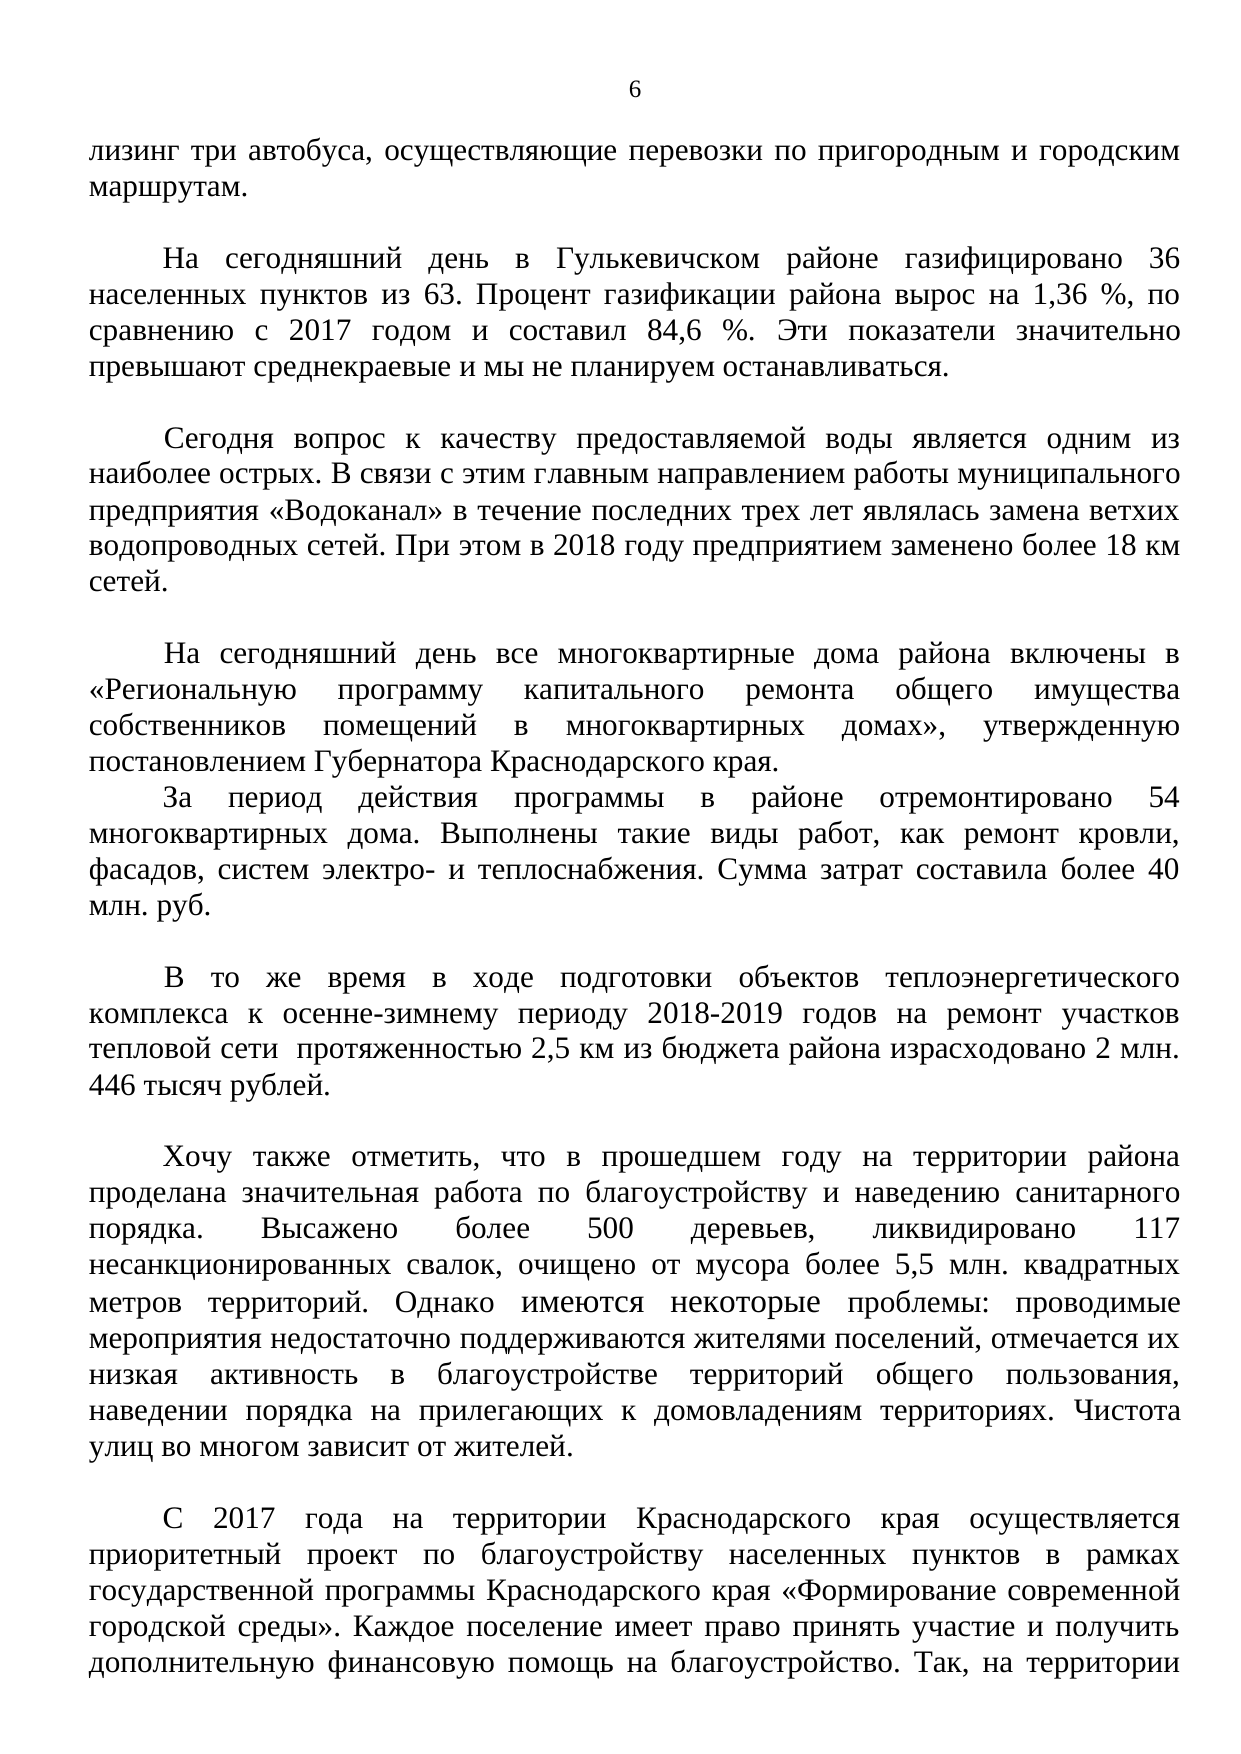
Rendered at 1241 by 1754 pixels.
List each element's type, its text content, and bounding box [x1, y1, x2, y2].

text В то же время в ходе подготовки объектов теплоэнергетического комплекса к осенне-зимнему периоду 2018-2019 годов на ремонт участков тепловой сети протяженностью 2,5 км из бюджета района израсходовано 2 млн. 446 тысяч рублей. [89, 958, 1181, 1102]
text На сегодняшний день все многоквартирные дома района включены в «Региональную программу капитального ремонта общего имущества собственников помещений в многоквартирных домах», утвержденную постановлением Губернатора Краснодарского края. [89, 634, 1181, 778]
text Хочу также отметить, что в прошедшем году на территории района проделана значительная работа по благоустройству и наведению санитарного порядка. Высажено более 500 деревьев, ликвидировано 117 несанкционированных свалок, очищено от мусора более 5,5 млн. квадратных метров территорий. Однако имеются некоторые проблемы: проводимые мероприятия недостаточно поддерживаются жителями поселений, отмечается их низкая активность в благоустройстве территорий общего пользования, наведении порядка на прилегающих к домовладениям территориях. Чистота улиц во многом зависит от жителей. [89, 1138, 1181, 1463]
text За период действия программы в районе отремонтировано 54 многоквартирных дома. Выполнены такие виды работ, как ремонт кровли, фасадов, систем электро- и теплоснабжения. Сумма затрат составила более 40 млн. руб. [89, 778, 1181, 922]
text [89, 1499, 1181, 1679]
text На сегодняшний день в Гулькевичском районе газифицировано 36 населенных пунктов из 63. Процент газификации района вырос на 1,36 %, по сравнению с 2017 годом и составил 84,6 %. Эти показатели значительно превышают среднекраевые и мы не планируем останавливаться. [89, 239, 1181, 383]
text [89, 131, 1181, 203]
text Сегодня вопрос к качеству предоставляемой воды является одним из наиболее острых. В связи с этим главным направлением работы муниципального предприятия «Водоканал» в течение последних трех лет являлась замена ветхих водопроводных сетей. При этом в 2018 году предприятием заменено более 18 км сетей. [89, 419, 1181, 598]
